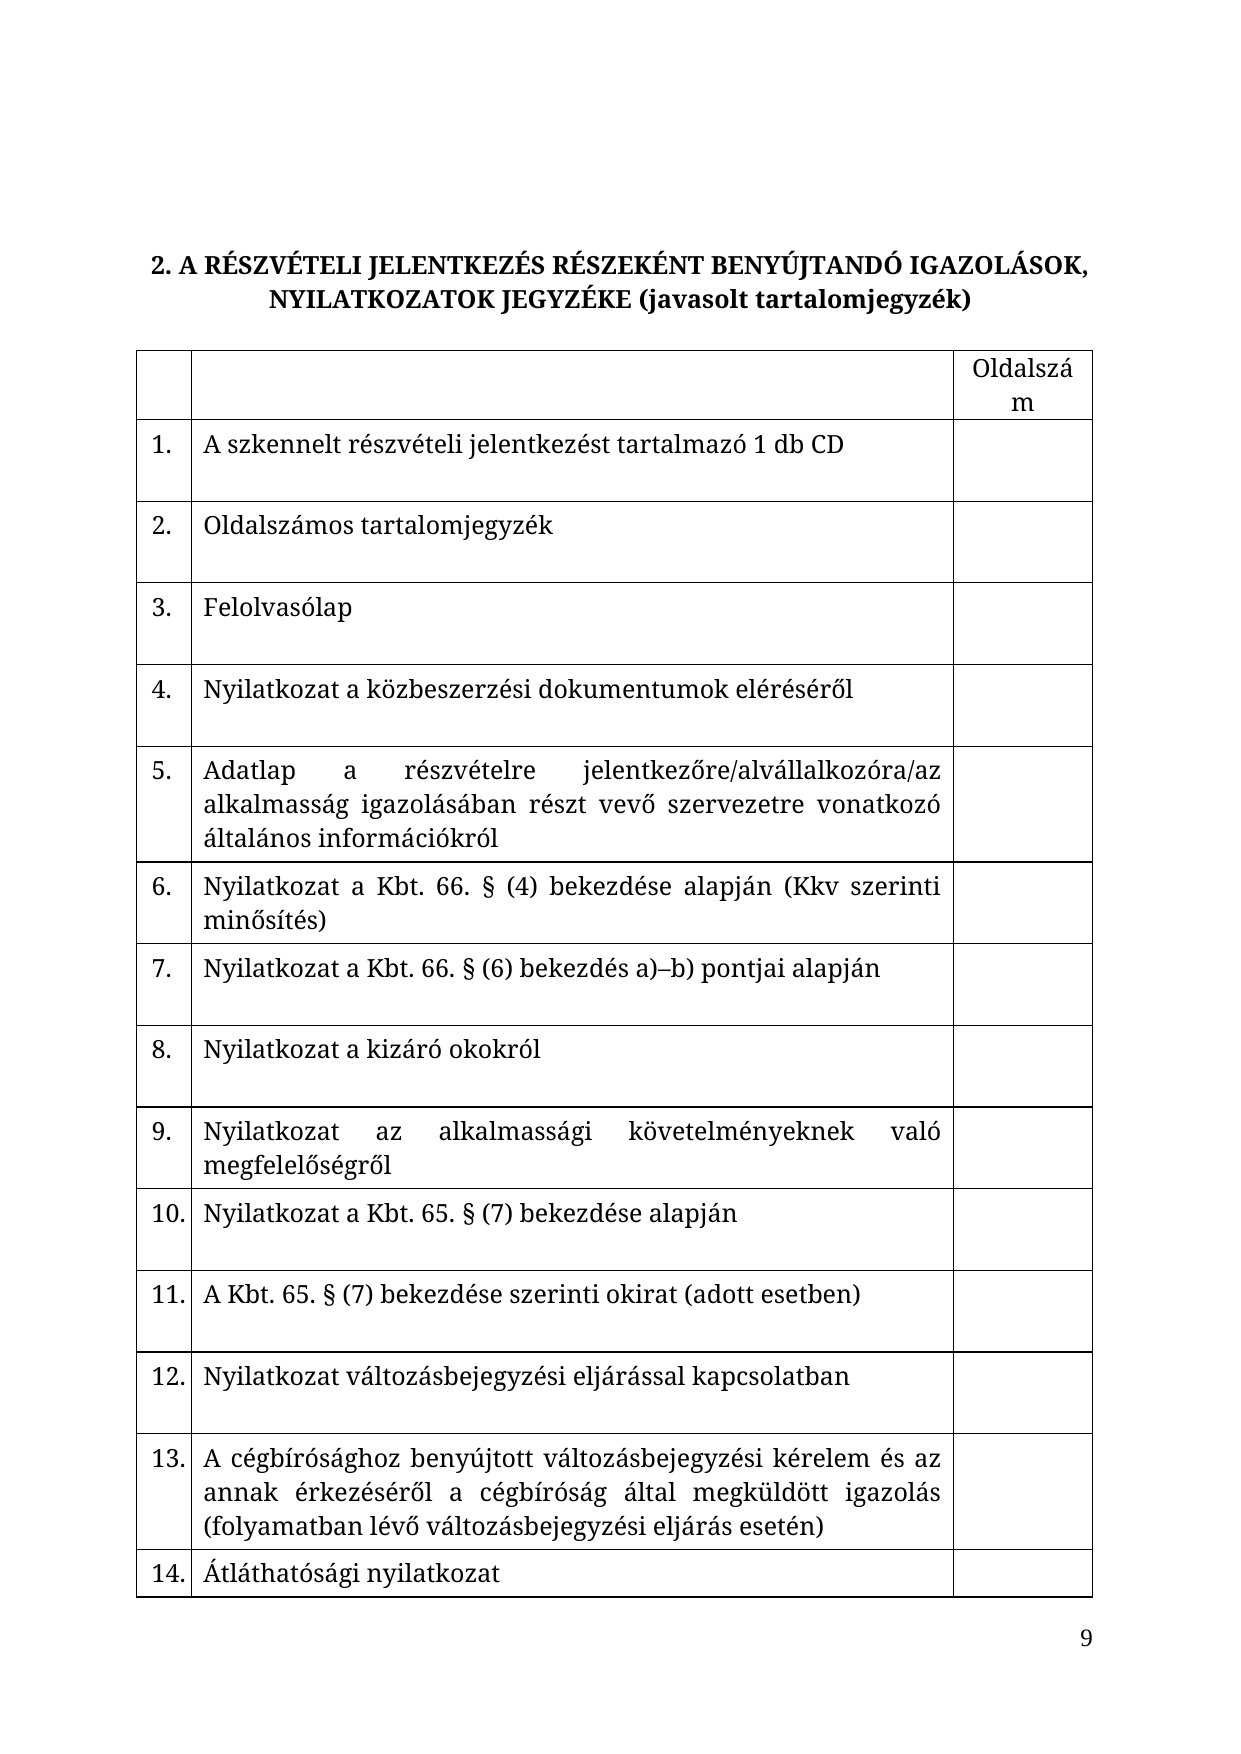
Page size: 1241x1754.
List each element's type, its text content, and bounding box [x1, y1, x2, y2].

table_cell [137, 665, 191, 746]
table_cell Nyilatkozat a Kbt. 66. § (6) bekezdés a)–b) pontjai alapján [192, 944, 953, 1025]
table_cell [192, 1550, 953, 1596]
subtitle 2. A RÉSZVÉTELI JELENTKEZÉS RÉSZEKÉNT BENYÚJTANDÓ IGAZOLÁSOK, NYILATKOZATOK JEGYZÉKE (javasolt tartalomjegyzék) [148, 248, 1093, 316]
table_cell [137, 747, 191, 861]
table_cell Felolvasólap [192, 583, 953, 664]
table_cell [954, 1271, 1092, 1351]
table_cell [137, 1550, 191, 1596]
table_cell [954, 747, 1092, 861]
table_cell Nyilatkozat az alkalmassági követelményeknek való megfelelőségről [192, 1108, 953, 1188]
table_cell [954, 863, 1092, 943]
table_cell [954, 1026, 1092, 1106]
table_cell Nyilatkozat a Kbt. 65. § (7) bekezdése alapján [192, 1189, 953, 1270]
table_header [192, 351, 953, 419]
table_cell A szkennelt részvételi jelentkezést tartalmazó 1 db CD [192, 420, 953, 501]
table_cell [954, 944, 1092, 1025]
table_cell [954, 1434, 1092, 1549]
table_cell [954, 583, 1092, 664]
table_cell [954, 420, 1092, 501]
table_cell [137, 1108, 191, 1188]
table_cell [137, 583, 191, 664]
table_cell [954, 1108, 1092, 1188]
table_cell [137, 944, 191, 1025]
table_cell [137, 1026, 191, 1106]
table_cell Nyilatkozat a kizáró okokról [192, 1026, 953, 1106]
table_cell Adatlap a részvételre jelentkezőre/alvállalkozóra/az alkalmasság igazolásában részt vevő szervezetre vonatkozó általános információkról [192, 747, 953, 861]
table_cell [137, 420, 191, 501]
table_cell A Kbt. 65. § (7) bekezdése szerinti okirat (adott esetben) [192, 1271, 953, 1351]
table_cell [954, 1550, 1092, 1596]
table_cell [137, 502, 191, 582]
table_cell [954, 1353, 1092, 1433]
table_cell [954, 1189, 1092, 1270]
table_header [137, 351, 191, 419]
table_cell [137, 1434, 191, 1549]
table_cell [954, 502, 1092, 582]
table_cell A cégbírósághoz benyújtott változásbejegyzési kérelem és az annak érkezéséről a cégbíróság által megküldött igazolás (folyamatban lévő változásbejegyzési eljárás esetén) [192, 1434, 953, 1549]
table_cell Nyilatkozat a Kbt. 66. § (4) bekezdése alapján (Kkv szerinti minősítés) [192, 863, 953, 943]
table_cell [137, 1353, 191, 1433]
table_cell Nyilatkozat változásbejegyzési eljárással kapcsolatban [192, 1353, 953, 1433]
table_cell Oldalszámos tartalomjegyzék [192, 502, 953, 582]
table_cell [137, 1189, 191, 1270]
table_cell [954, 665, 1092, 746]
table_cell [137, 1271, 191, 1351]
table_cell [137, 863, 191, 943]
table_header Oldalszám [954, 351, 1092, 419]
table_cell Nyilatkozat a közbeszerzési dokumentumok eléréséről [192, 665, 953, 746]
